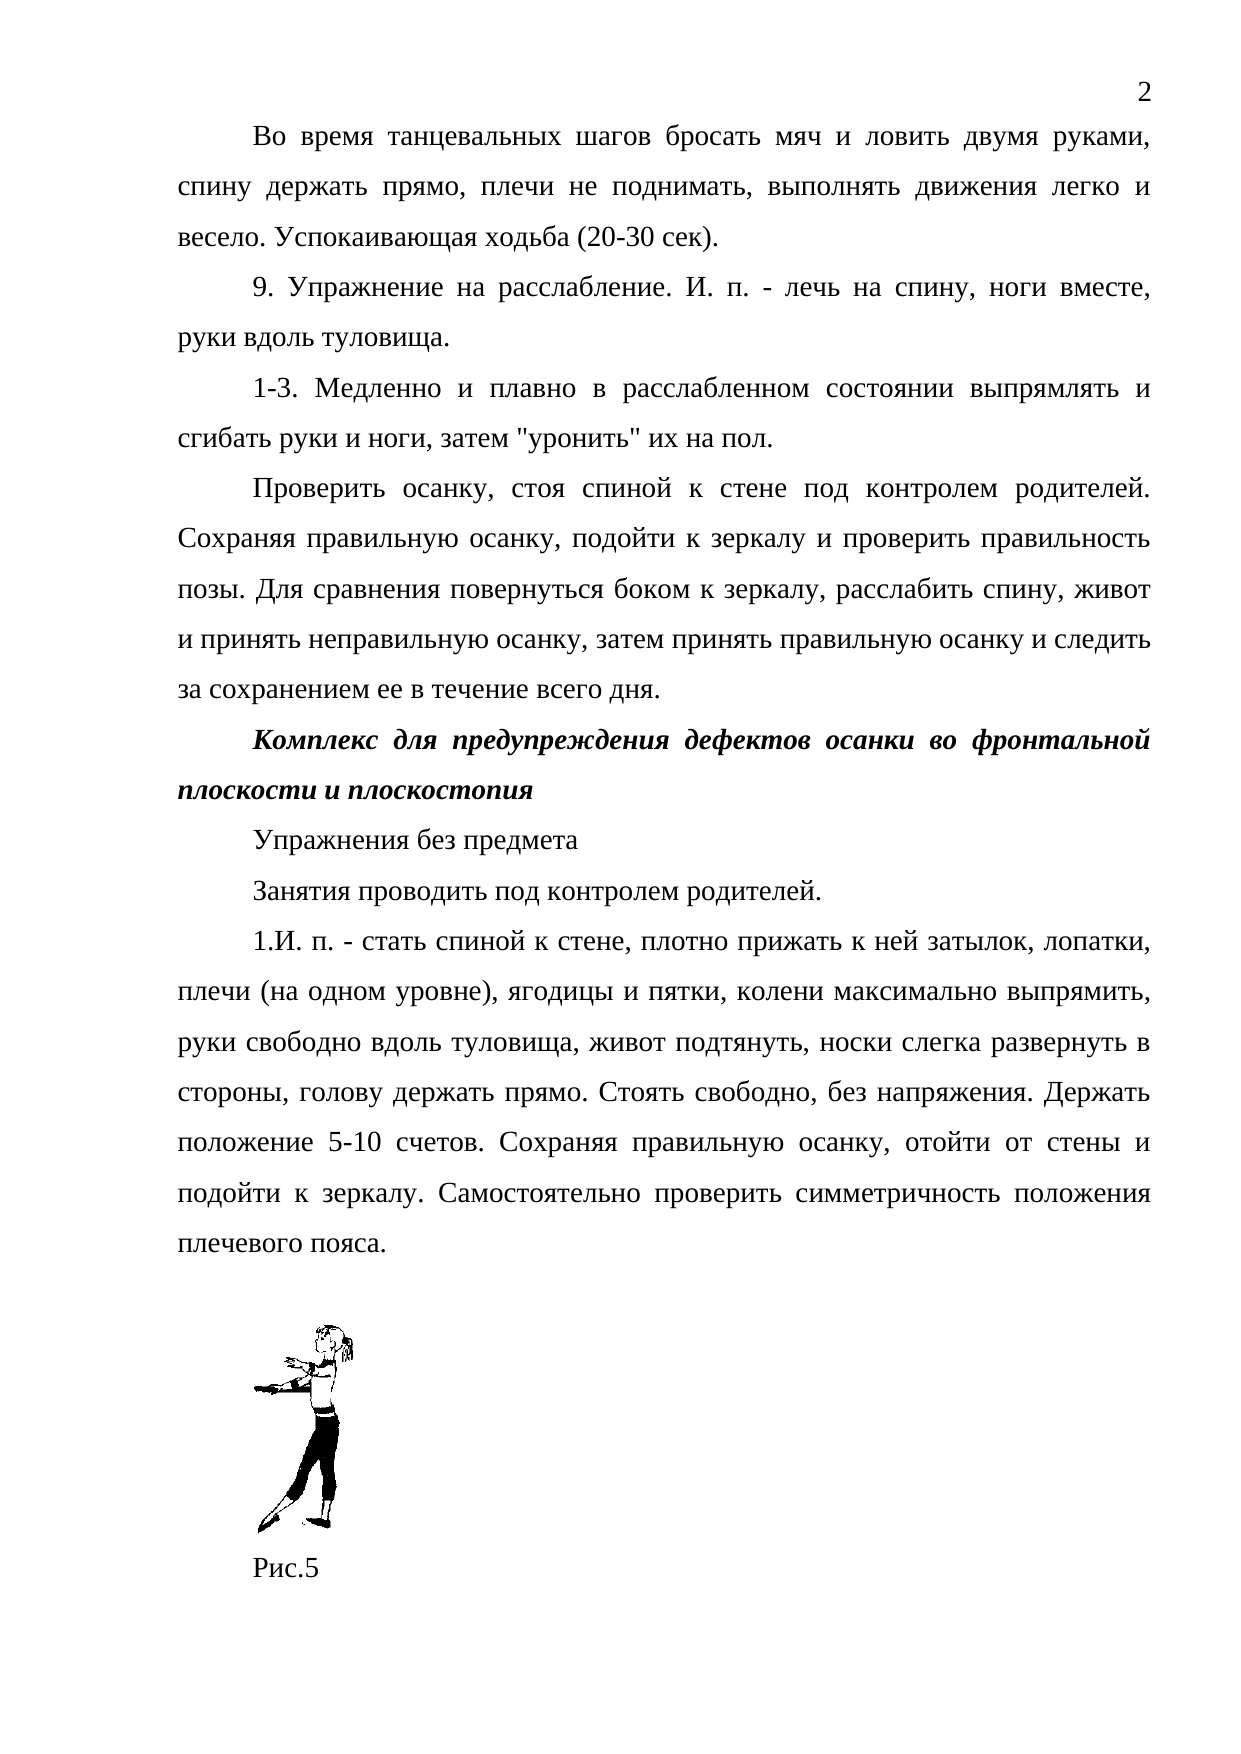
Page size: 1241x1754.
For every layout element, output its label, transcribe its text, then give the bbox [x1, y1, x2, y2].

text Во время танцевальных шагов бросать мяч и ловить двумя руками, спину держать прямо, плечи не поднимать, выполнять движения легко и весело. Успокаивающая ходьба (20-30 сек). [177, 118, 1152, 252]
picture [252, 1325, 353, 1534]
text 1.И. п. - стать спиной к стене, плотно прижать к ней затылок, лопатки, плечи (на одном уровне), ягодицы и пятки, колени максимально выпрямить, руки свободно вдоль туловища, живот подтянуть, носки слегка развернуть в стороны, голову держать прямо. Стоять свободно, без напряжения. Держать положение 5-10 счетов. Сохраняя правильную осанку, отойти от стены и подойти к зеркалу. Самостоятельно проверить симметричность положения плечевого пояса. [177, 923, 1152, 1258]
text 9. Упражнение на расслабление. И. п. - лечь на спину, ноги вместе, руки вдоль туловища. [177, 269, 1152, 353]
text Проверить осанку, стоя спиной к стене под контролем родителей. Сохраняя правильную осанку, подойти к зеркалу и проверить правильность позы. Для сравнения повернуться боком к зеркалу, расслабить спину, живот и принять неправильную осанку, затем принять правильную осанку и следить за сохранением ее в течение всего дня. [177, 470, 1152, 705]
text Упражнения без предмета [177, 822, 1152, 856]
text Занятия проводить под контролем родителей. [177, 873, 1152, 906]
text 1-3. Медленно и плавно в расслабленном состоянии выпрямлять и сгибать руки и ноги, затем "уронить" их на пол. [177, 370, 1152, 453]
text Комплекс для предупреждения дефектов осанки во фронтальной плоскости и плоскостопия [177, 722, 1152, 806]
text Рис.5 [177, 1550, 1152, 1584]
